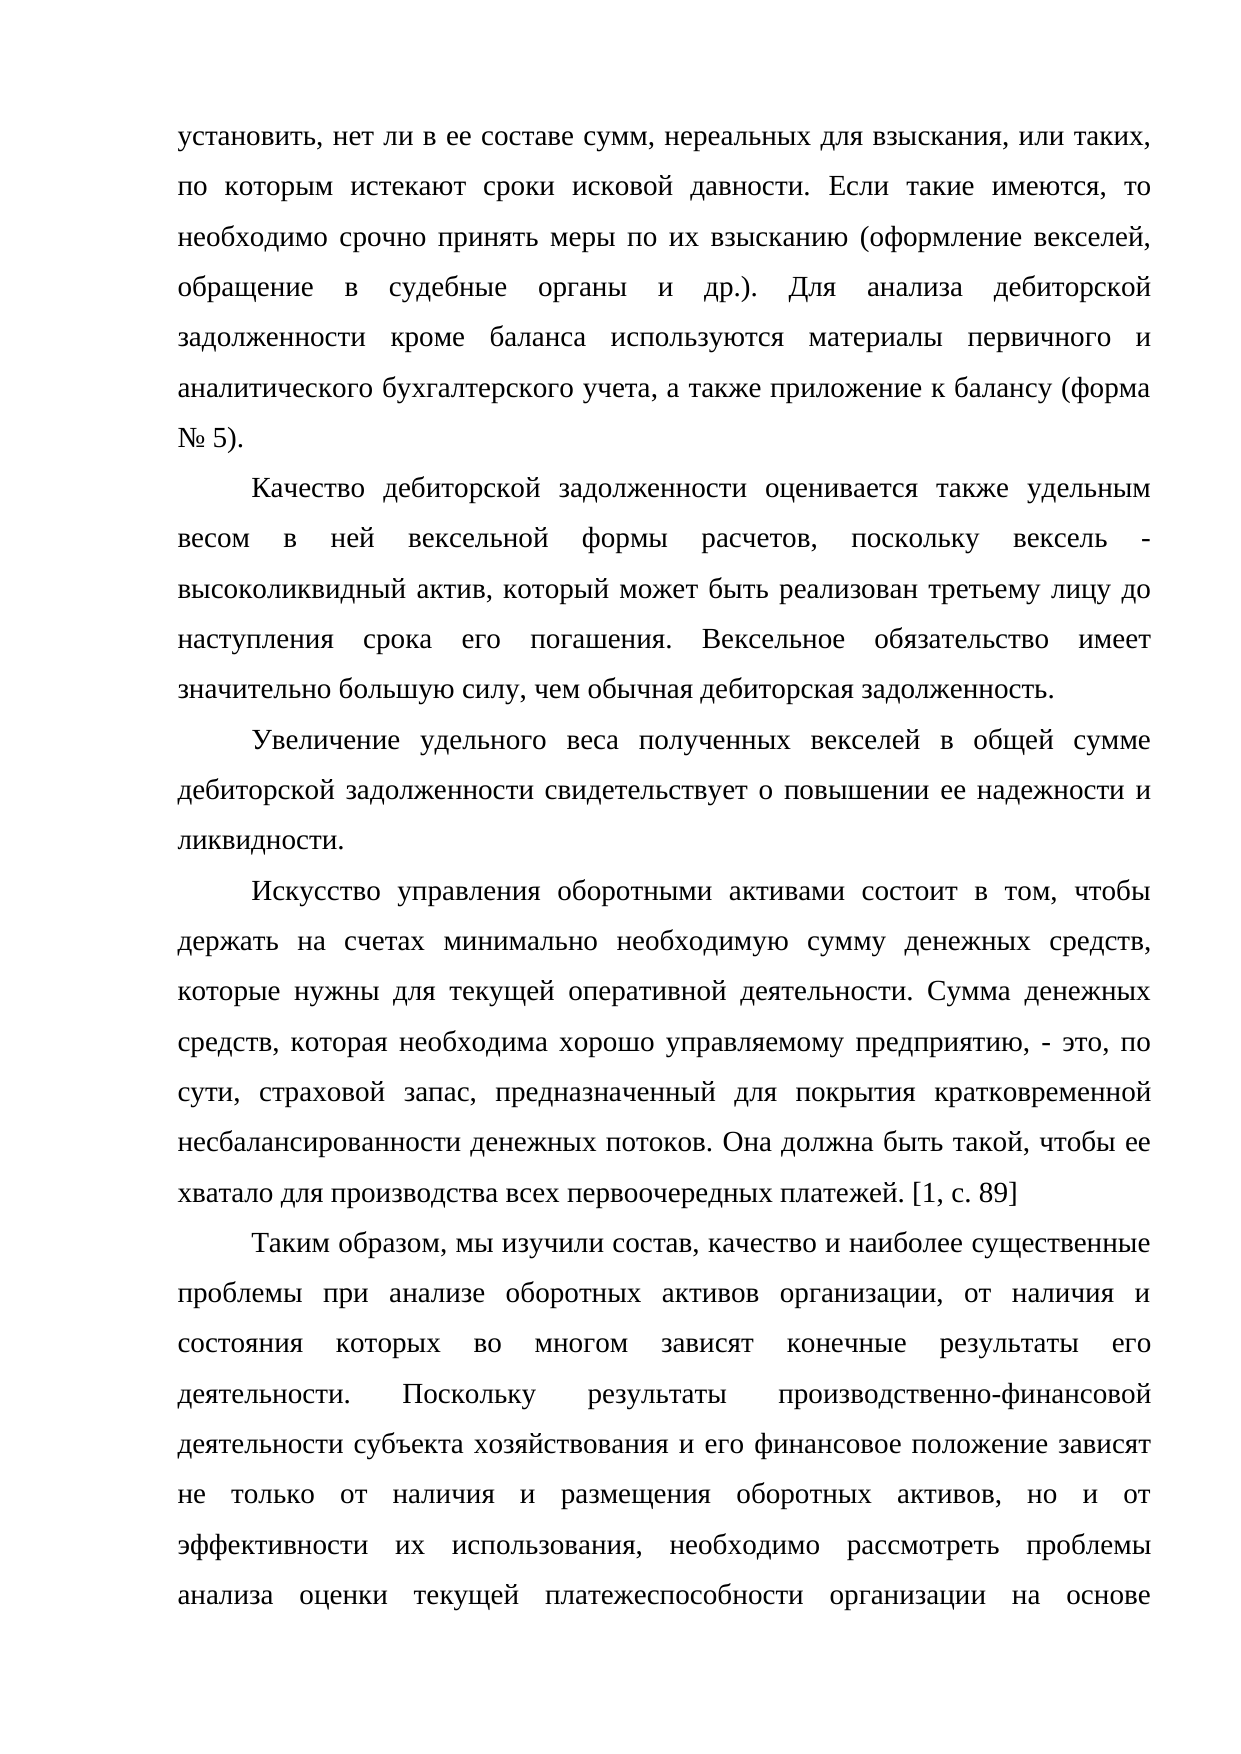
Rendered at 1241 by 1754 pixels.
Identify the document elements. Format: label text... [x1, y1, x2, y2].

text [177, 118, 1152, 453]
text Искусство управления оборотными активами состоит в том, чтобы держать на счетах минимально необходимую сумму денежных средств, которые нужны для текущей оперативной деятельности. Сумма денежных средств, которая необходима хорошо управляемому предприятию, - это, по сути, страховой запас, предназначенный для покрытия кратковременной несбалансированности денежных потоков. Она должна быть такой, чтобы ее хватало для производства всех первоочередных платежей. [1, c. 89] [177, 873, 1152, 1208]
text Увеличение удельного веса полученных векселей в общей сумме дебиторской задолженности свидетельствует о повышении ее надежности и ликвидности. [177, 722, 1152, 856]
text Качество дебиторской задолженности оценивается также удельным весом в ней вексельной формы расчетов, поскольку вексель - высоколиквидный актив, который может быть реализован третьему лицу до наступления срока его погашения. Вексельное обязательство имеет значительно большую силу, чем обычная дебиторская задолженность. [177, 470, 1152, 705]
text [177, 1225, 1152, 1611]
